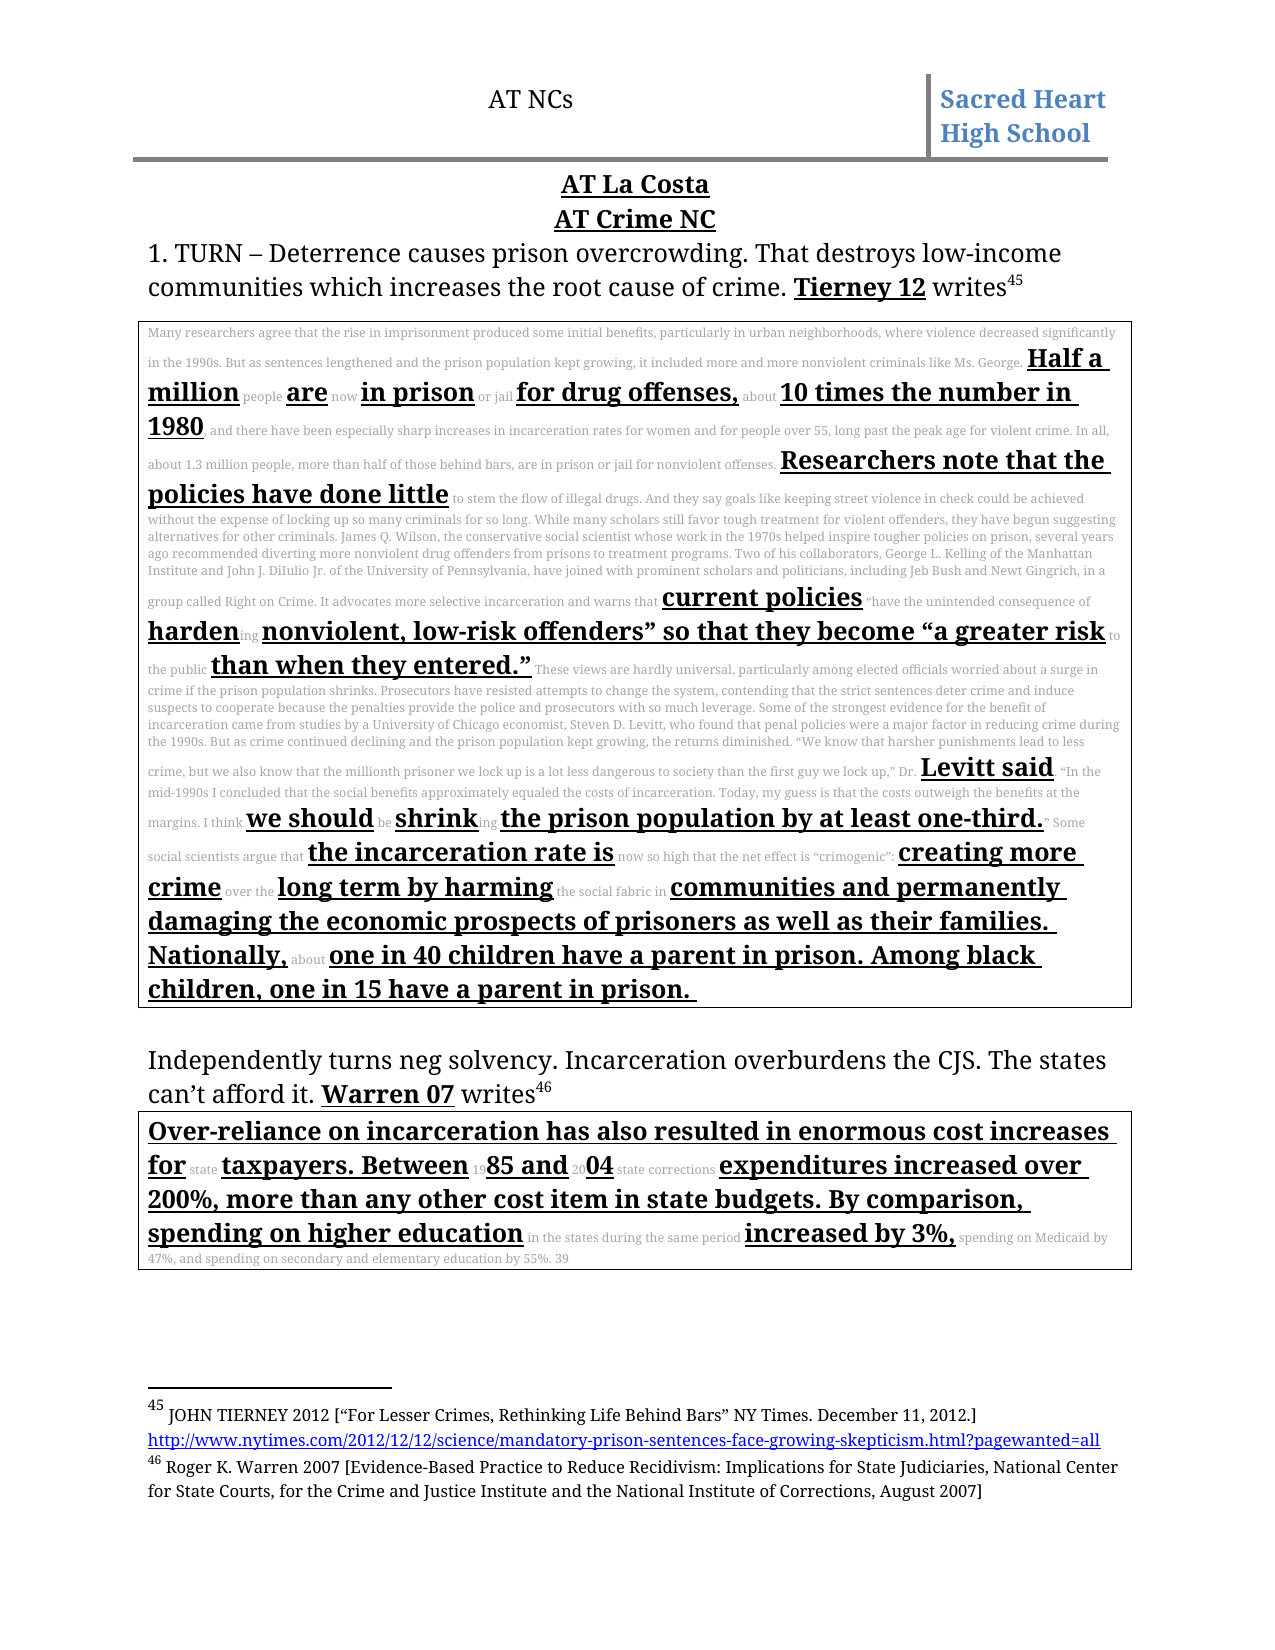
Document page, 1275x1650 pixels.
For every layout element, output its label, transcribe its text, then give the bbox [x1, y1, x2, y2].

text Independently turns neg solvency. Incarceration overburdens the CJS. The states can’t afford it. Warren 07 writes [148, 1043, 1122, 1111]
subtitle AT Crime NC [148, 201, 1122, 235]
text Over-reliance on incarceration has also resulted in enormous cost increases for state taxpayers. Between 1985 and 2004 state corrections expenditures increased over 200%, more than any other cost item in state budgets. By comparison, spending on higher education in the states during the same period increased by 3%, spending on Medicaid by 47%, and spending on secondary and elementary education by 55%. 39 [139, 1112, 1131, 1269]
text 1. TURN – Deterrence causes prison overcrowding. That destroys low-income communities which increases the root cause of crime. Tierney 12 writes [148, 235, 1122, 303]
subtitle AT La Costa [148, 167, 1122, 201]
text Many researchers agree that the rise in imprisonment produced some initial benefits, particularly in urban neighborhoods, where violence decreased significantly in the 1990s. But as sentences lengthened and the prison population kept growing, it included more and more nonviolent criminals like Ms. George. Half a million people are now in prison or jail for drug offenses, about 10 times the number in 1980, and there have been especially sharp increases in incarceration rates for women and for people over 55, long past the peak age for violent crime. In all, about 1.3 million people, more than half of those behind bars, are in prison or jail for nonviolent offenses. Researchers note that the policies have done little to stem the flow of illegal drugs. And they say goals like keeping street violence in check could be achieved without the expense of locking up so many criminals for so long. While many scholars still favor tough treatment for violent offenders, they have begun suggesting alternatives for other criminals. James Q. Wilson, the conservative social scientist whose work in the 1970s helped inspire tougher policies on prison, several years ago recommended diverting more nonviolent drug offenders from prisons to treatment programs. Two of his collaborators, George L. Kelling of the Manhattan Institute and John J. DiIulio Jr. of the University of Pennsylvania, have joined with prominent scholars and politicians, including Jeb Bush and Newt Gingrich, in a group called Right on Crime. It advocates more selective incarceration and warns that current policies “have the unintended consequence of hardening nonviolent, low-risk offenders” so that they become “a greater risk to the public than when they entered.” These views are hardly universal, particularly among elected officials worried about a surge in crime if the prison population shrinks. Prosecutors have resisted attempts to change the system, contending that the strict sentences deter crime and induce suspects to cooperate because the penalties provide the police and prosecutors with so much leverage. Some of the strongest evidence for the benefit of incarceration came from studies by a University of Chicago economist, Steven D. Levitt, who found that penal policies were a major factor in reducing crime during the 1990s. But as crime continued declining and the prison population kept growing, the returns diminished. “We know that harsher punishments lead to less crime, but we also know that the millionth prisoner we lock up is a lot less dangerous to society than the first guy we lock up,” Dr. Levitt said. “In the mid-1990s I concluded that the social benefits approximately equaled the costs of incarceration. Today, my guess is that the costs outweigh the benefits at the margins. I think we should be shrinking the prison population by at least one-third.” Some social scientists argue that the incarceration rate is now so high that the net effect is “crimogenic”: creating more crime over the long term by harming the social fabric in communities and permanently damaging the economic prospects of prisoners as well as their families. Nationally, about one in 40 children have a parent in prison. Among black children, one in 15 have a parent in prison. [139, 322, 1131, 1007]
